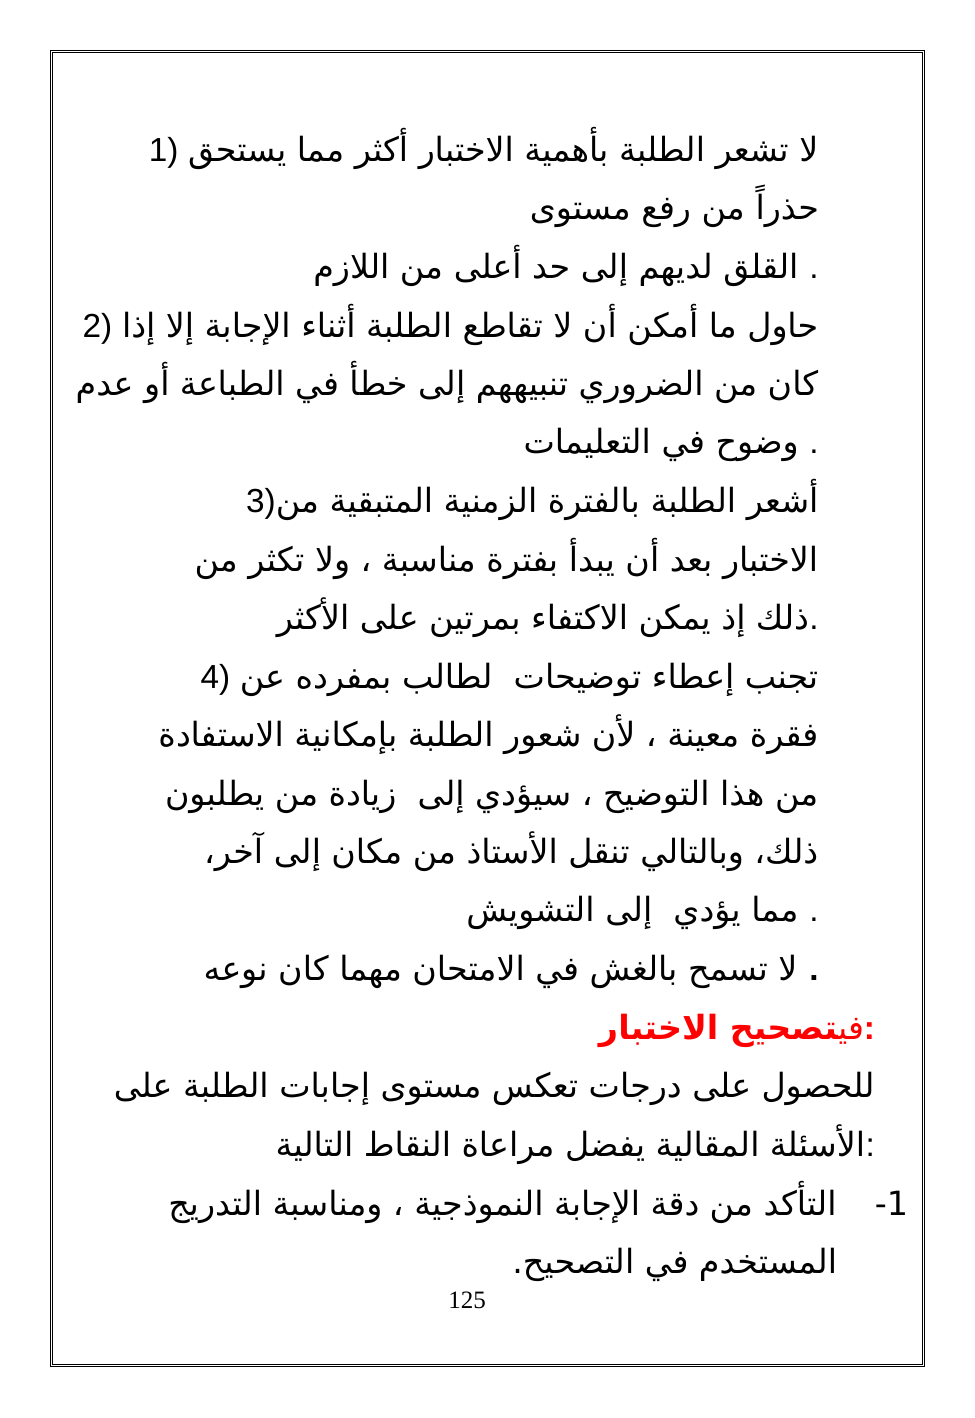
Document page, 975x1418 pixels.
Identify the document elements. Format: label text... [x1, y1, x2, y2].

text لا تسمح بالغش في الامتحان مهما كان نوعه . [143, 949, 818, 988]
text القلق لديهم إلى حد أعلى من اللازم . [143, 247, 818, 286]
text 3)أشعر الطلبة بالفترة الزمنية المتبقية من الاختبار بعد أن يبدأ بفترة مناسبة ، ولا تكثر من ذلك إذ يمكن الاكتفاء بمرتين على الأكثر. [143, 481, 818, 637]
text 2) حاول ما أمكن أن لا تقاطع الطلبة أثناء الإجابة إلا إذا كان من الضروري تنبيههم إلى خطأ في الطباعة أو عدم وضوح في التعليمات . [59, 306, 818, 462]
text 1) لا تشعر الطلبة بأهمية الاختبار أكثر مما يستحق حذراً من رفع مستوى [143, 130, 818, 227]
text للحصول على درجات تعكس مستوى إجابات الطلبة على الأسئلة المقالية يفضل مراعاة النقاط التالية: [59, 1067, 874, 1164]
text فيتصحيح الاختبار: [59, 1008, 874, 1047]
list التأكد من دقة الإجابة النموذجية ، ومناسبة التدريج المستخدم في التصحيح. [59, 1184, 874, 1281]
text 4) تجنب إعطاء توضيحات لطالب بمفرده عن فقرة معينة ، لأن شعور الطلبة بإمكانية الاستفادة من هذا التوضيح ، سيؤدي إلى زيادة من يطلبون ذلك، وبالتالي تنقل الأستاذ من مكان إلى آخر، مما يؤدي إلى التشويش . [143, 657, 818, 930]
